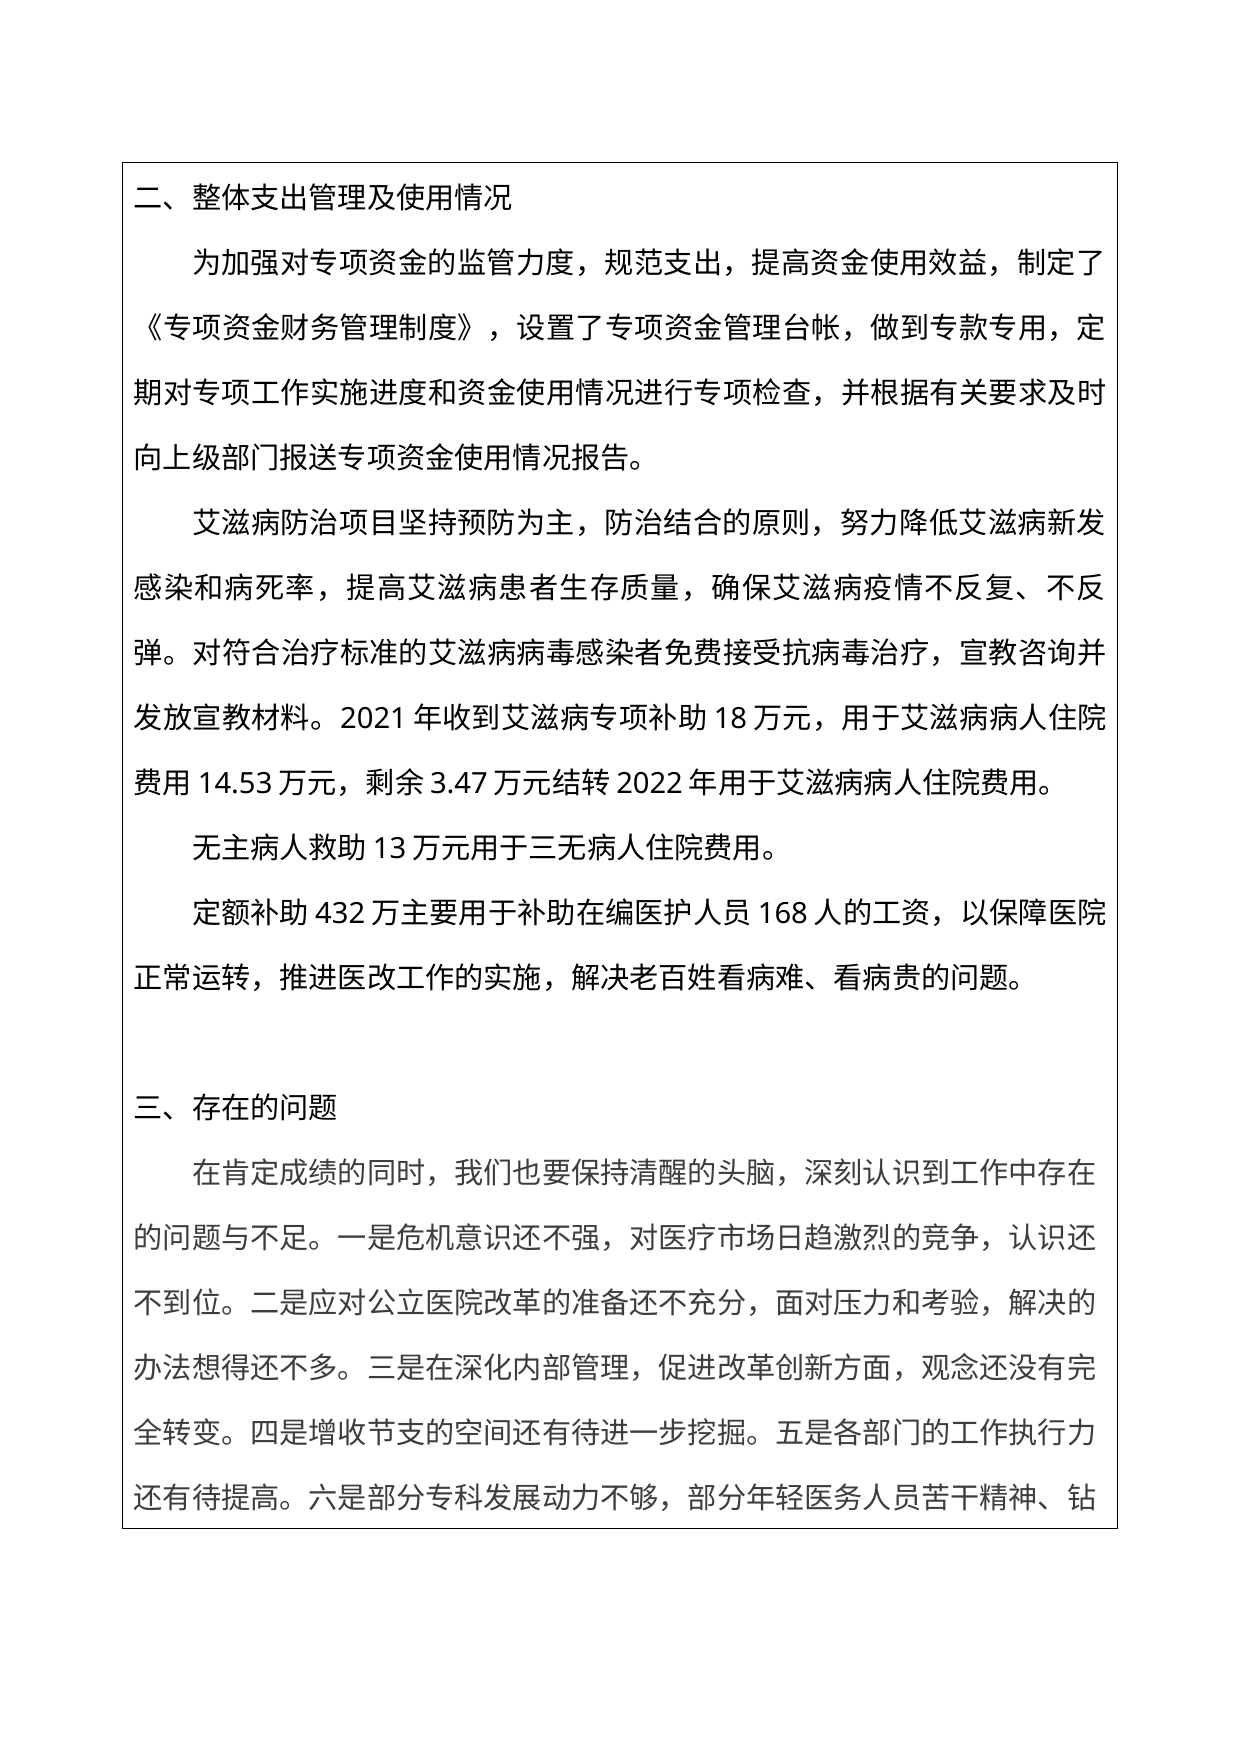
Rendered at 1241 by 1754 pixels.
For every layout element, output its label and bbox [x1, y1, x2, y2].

table_header [123, 163, 1117, 1528]
